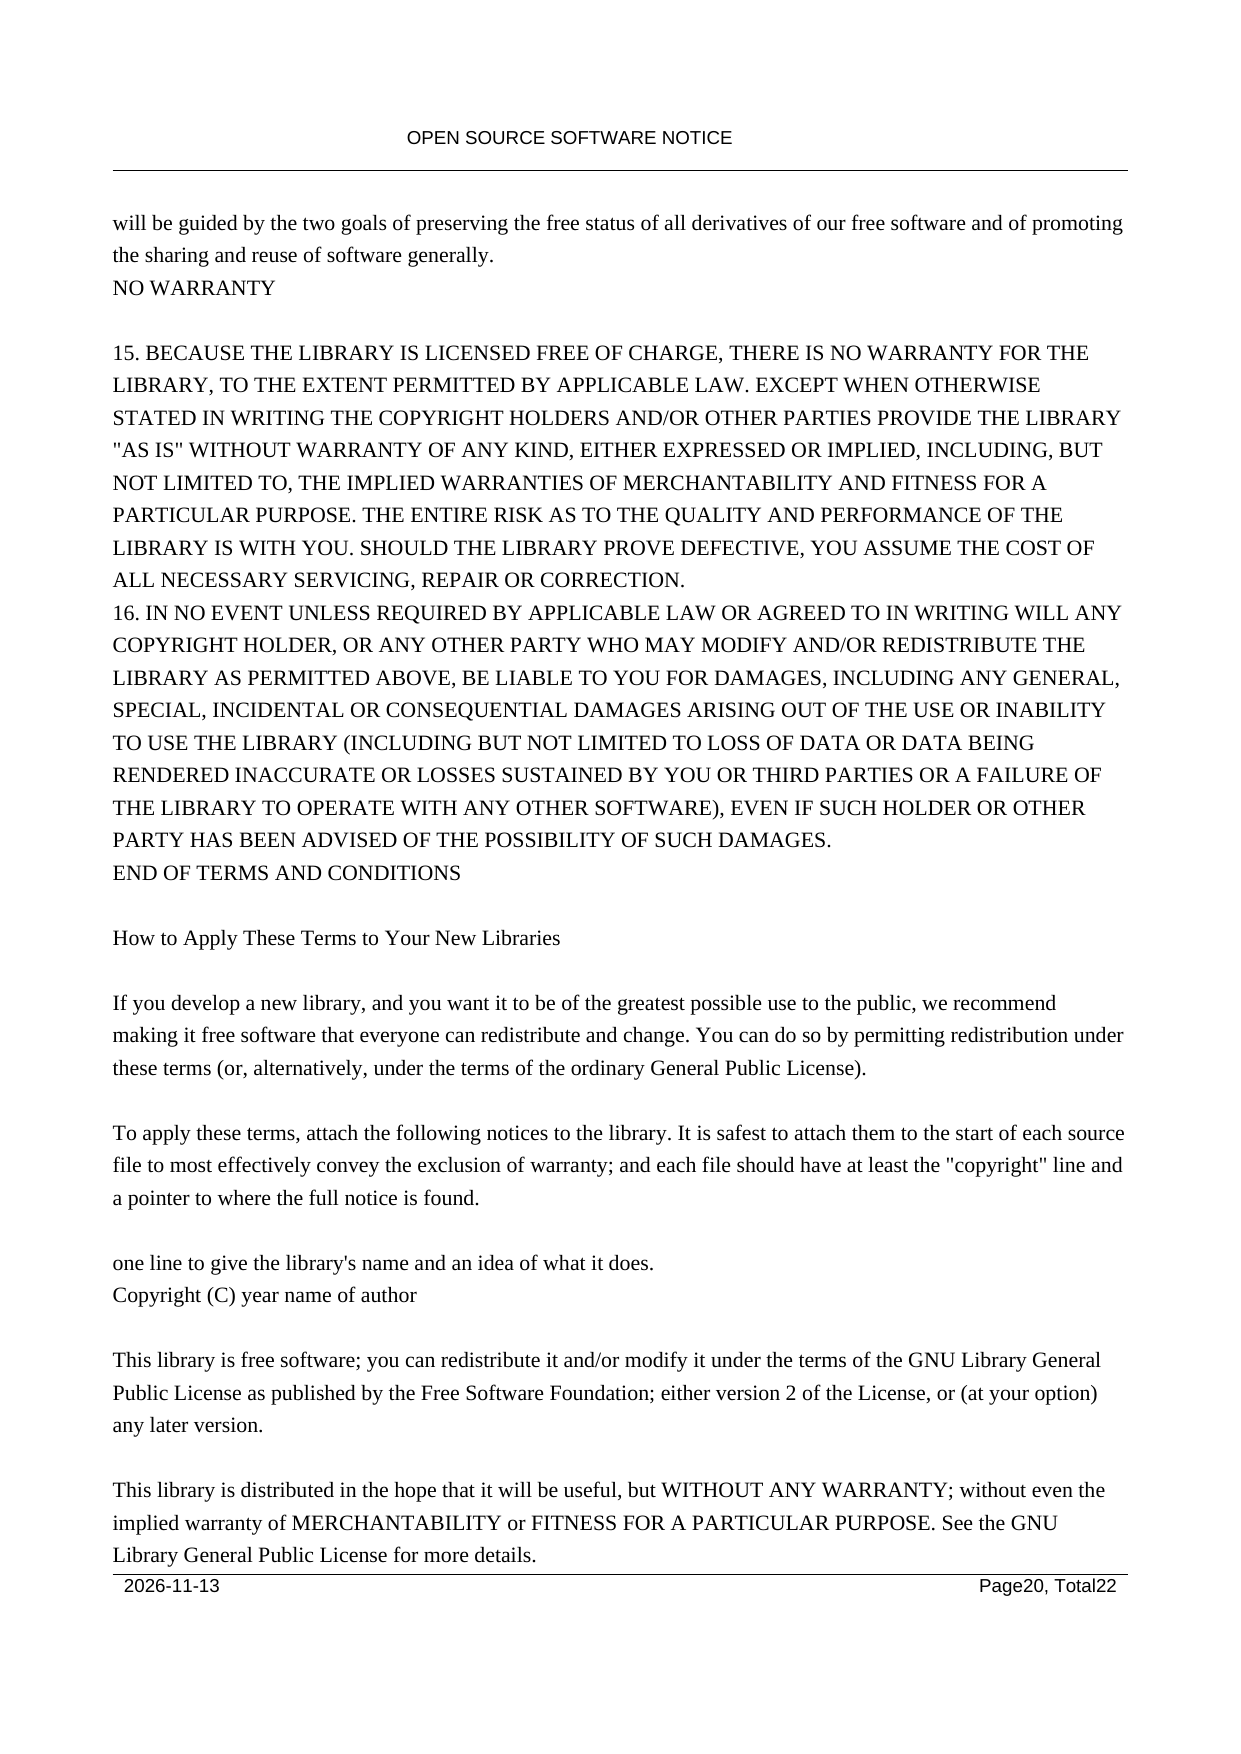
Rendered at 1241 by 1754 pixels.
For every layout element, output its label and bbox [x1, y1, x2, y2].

text [112, 206, 1128, 1571]
